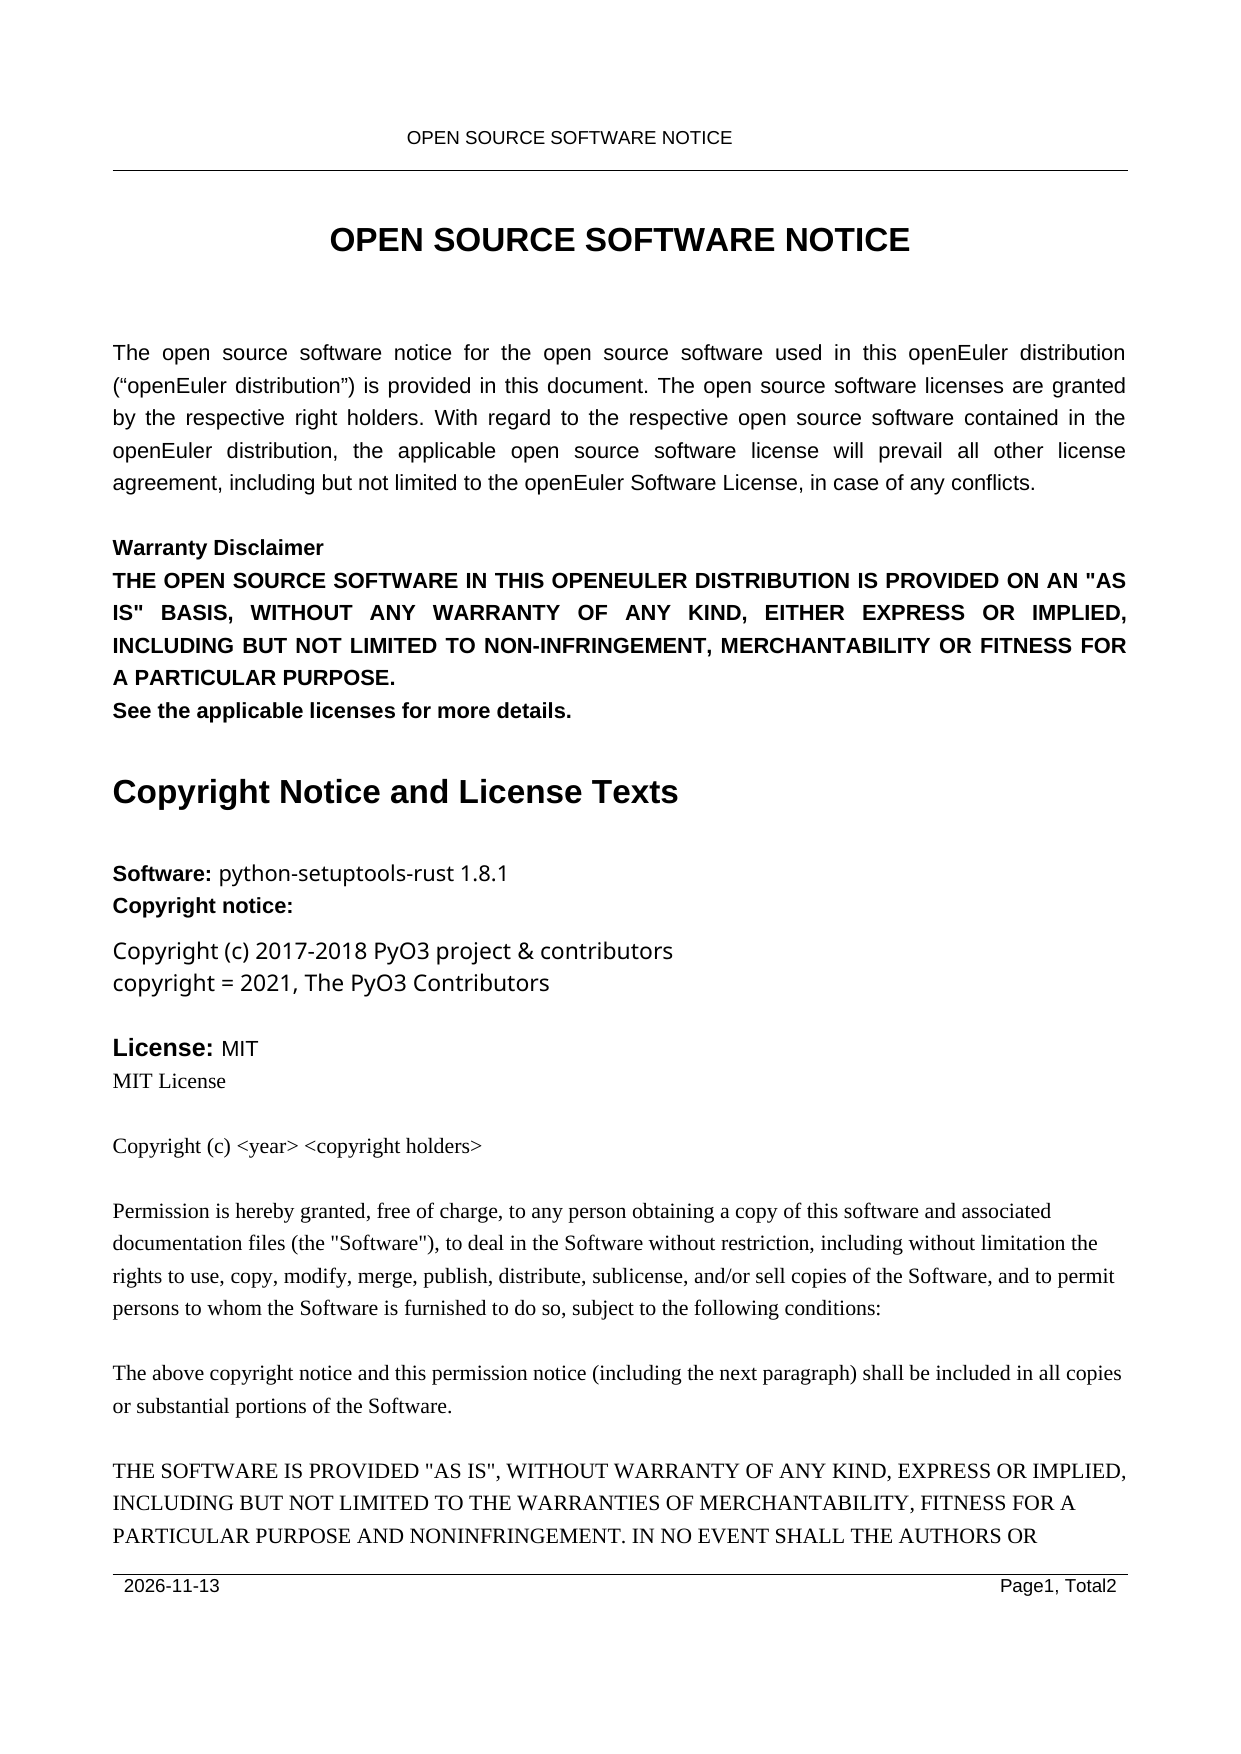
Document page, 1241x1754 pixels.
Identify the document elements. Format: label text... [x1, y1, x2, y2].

text THE OPEN SOURCE SOFTWARE IN THIS OPENEULER DISTRIBUTION IS PROVIDED ON AN "AS IS" BASIS, WITHOUT ANY WARRANTY OF ANY KIND, EITHER EXPRESS OR IMPLIED, INCLUDING BUT NOT LIMITED TO NON-INFRINGEMENT, MERCHANTABILITY OR FITNESS FOR A PARTICULAR PURPOSE. See the applicable licenses for more details. [112, 564, 1128, 726]
text License: MIT [112, 1031, 1128, 1064]
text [112, 1064, 1128, 1551]
text Warranty Disclaimer [112, 531, 1128, 564]
text Copyright Notice and License Texts [112, 759, 1128, 824]
text Copyright notice: [112, 889, 1128, 921]
text The open source software notice for the open source software used in this openEuler distribution (“openEuler distribution”) is provided in this document. The open source software licenses are granted by the respective right holders. With regard to the respective open source software contained in the openEuler distribution, the applicable open source software license will prevail all other license agreement, including but not limited to the openEuler Software License, in case of any conflicts. [112, 336, 1128, 499]
title Software: python-setuptools-rust 1.8.1 [112, 856, 1128, 889]
text Copyright (c) 2017-2018 PyO3 project & contributors copyright = 2021, The PyO3 Contributors [112, 934, 1128, 1031]
text OPEN SOURCE SOFTWARE NOTICE [112, 206, 1128, 271]
